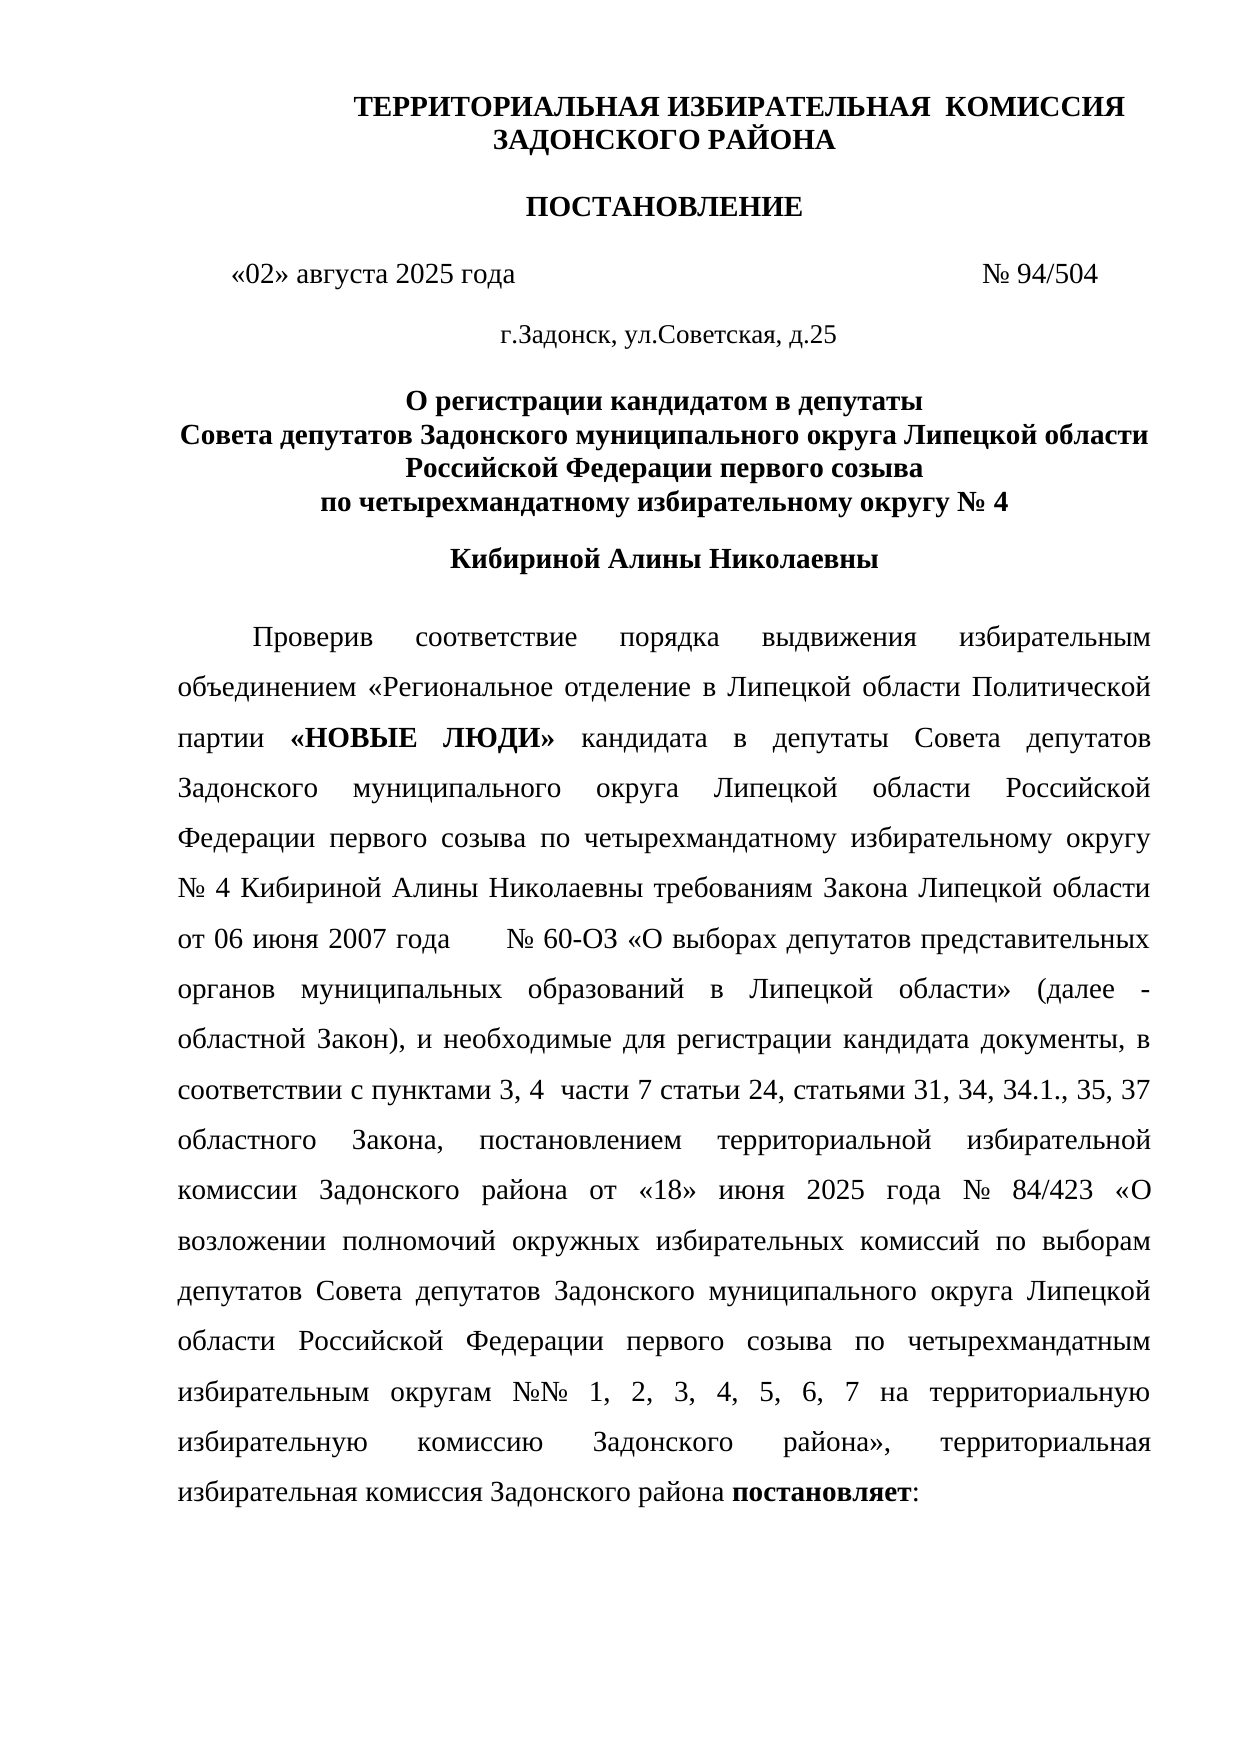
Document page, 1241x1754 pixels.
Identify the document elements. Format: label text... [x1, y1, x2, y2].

text по четырехмандатному избирательному округу № 4 [177, 484, 1152, 517]
text Российской Федерации первого созыва [177, 450, 1152, 484]
text Совета депутатов Задонского муниципального округа Липецкой области [177, 417, 1152, 450]
text ТЕРРИТОРИАЛЬНАЯ ИЗБИРАТЕЛЬНАЯ КОМИССИЯ [177, 89, 1152, 122]
text ЗАДОНСКОГО РАЙОНА [177, 122, 1152, 156]
text Кибириной Алины Николаевны [177, 542, 1152, 575]
text О регистрации кандидатом в депутаты [177, 383, 1152, 417]
subtitle Проверив соответствие порядка выдвижения избирательным объединением «Региональное отделение в Липецкой области Политической партии «НОВЫЕ ЛЮДИ» кандидата в депутаты Совета депутатов Задонского муниципального округа Липецкой области Российской Федерации первого созыва по четырехмандатному избирательному округу № 4 Кибириной Алины Николаевны требованиям Закона Липецкой области от 06 июня 2007 года № 60-ОЗ «О выборах депутатов представительных органов муниципальных образований в Липецкой области» (далее - областной Закон), и необходимые для регистрации кандидата документы, в соответствии с пунктами 3, 4 части 7 статьи 24, статьями 31, 34, 34.1., 35, 37 областного Закона, постановлением территориальной избирательной комиссии Задонского района от «18» июня 2025 года № 84/423 «О возложении полномочий окружных избирательных комиссий по выборам депутатов Совета депутатов Задонского муниципального округа Липецкой области Российской Федерации первого созыва по четырехмандатным избирательным округам №№ 1, 2, 3, 4, 5, 6, 7 на территориальную избирательную комиссию Задонского района», территориальная избирательная комиссия Задонского района постановляет: [177, 619, 1152, 1508]
text ПОСТАНОВЛЕНИЕ [177, 189, 1152, 223]
text г.Задонск, ул.Советская, д.25 [186, 319, 1152, 350]
text «02» августа 2025 года № 94/504 [177, 256, 1152, 290]
